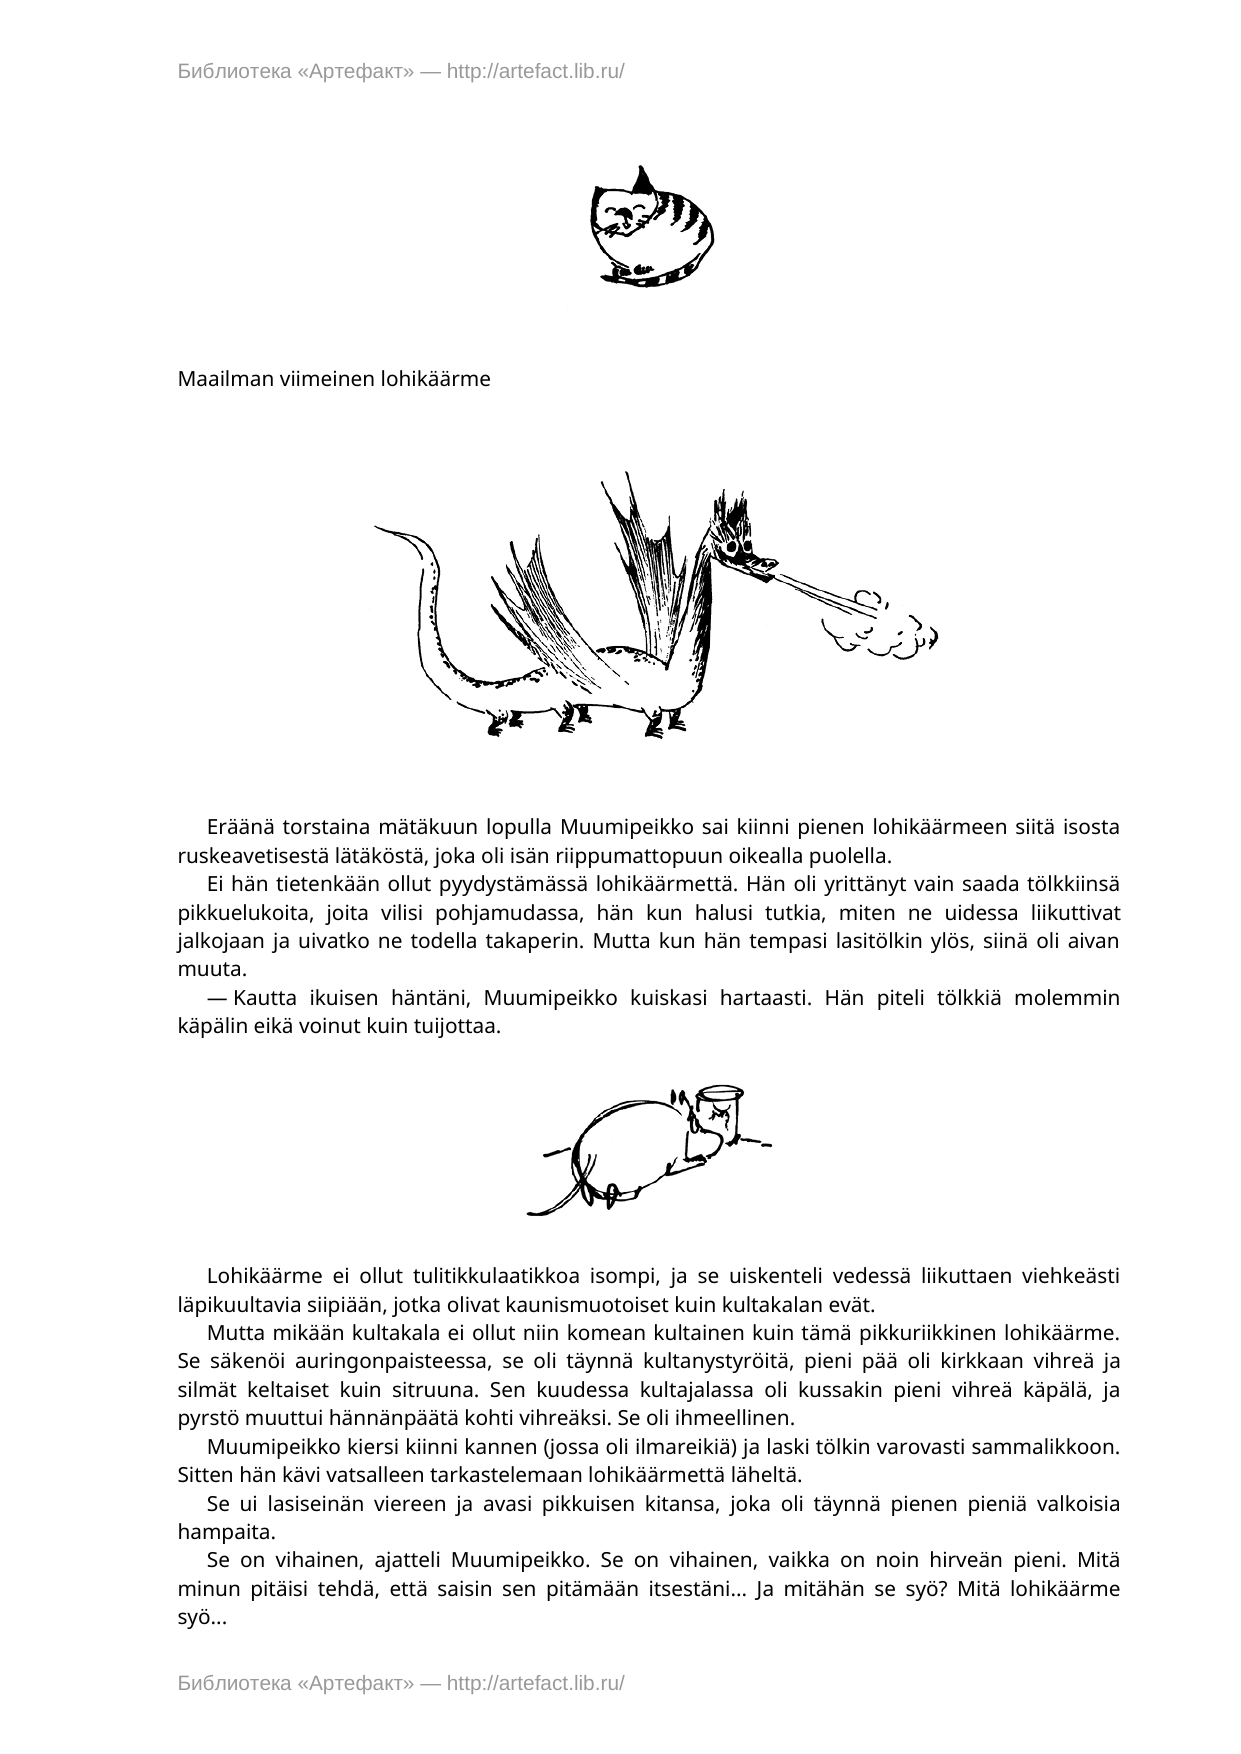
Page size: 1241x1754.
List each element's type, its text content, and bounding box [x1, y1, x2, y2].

text Se on vihainen, ajatteli Muumipeikko. Se on vihainen, vaikka on noin hirveän pieni. Mitä minun pitäisi tehdä, että saisin sen pitämään itsestäni... Ja mitähän se syö? Mitä lohikäärme syö... [177, 1546, 1122, 1631]
text Lohikäärme ei ollut tulitikkulaatikkoa isompi, ja se uiskenteli vedessä liikuttaen viehkeästi läpikuultavia siipiään, jotka olivat kaunismuotoiset kuin kultakalan evät. [177, 1261, 1122, 1318]
text Maailman viimeinen lohikäärme [177, 364, 1122, 392]
text Muumipeikko kiersi kiinni kannen (jossa oli ilmareikiä) ja laski tölkin varovasti sammalikkoon. Sitten hän kävi vatsalleen tarkastelemaan lohikäärmettä läheltä. [177, 1432, 1122, 1489]
text Se ui lasiseinän viereen ja avasi pikkuisen kitansa, joka oli täynnä pienen pieniä valkoisia hampaita. [177, 1489, 1122, 1546]
text — Kautta ikuisen häntäni, Muumipeikko kuiskasi hartaasti. Hän piteli tölkkiä molemmin käpälin eikä voinut kuin tuijottaa. [177, 983, 1122, 1040]
text Mutta mikään kultakala ei ollut niin komean kultainen kuin tämä pikkuriikkinen lohikäärme. Se säkenöi auringonpaisteessa, se oli täynnä kultanystyröitä, pieni pää oli kirkkaan vihreä ja silmät keltaiset kuin sitruuna. Sen kuudessa kultajalassa oli kussakin pieni vihreä käpälä, ja pyrstö muuttui hännänpäätä kohti vihreäksi. Se oli ihmeellinen. [177, 1318, 1122, 1432]
picture [509, 1068, 791, 1233]
picture [567, 146, 732, 307]
picture [352, 449, 947, 756]
text Ei hän tietenkään ollut pyydystämässä lohikäärmettä. Hän oli yrittänyt vain saada tölkkiinsä pikkuelukoita, joita vilisi pohjamudassa, hän kun halusi tutkia, miten ne uidessa liikuttivat jalkojaan ja uivatko ne todella takaperin. Mutta kun hän tempasi lasitölkin ylös, siinä oli aivan muuta. [177, 869, 1122, 983]
text Eräänä torstaina mätäkuun lopulla Muumipeikko sai kiinni pienen lohikäärmeen siitä isosta ruskeavetisestä lätäköstä, joka oli isän riippumattopuun oikealla puolella. [177, 812, 1122, 869]
